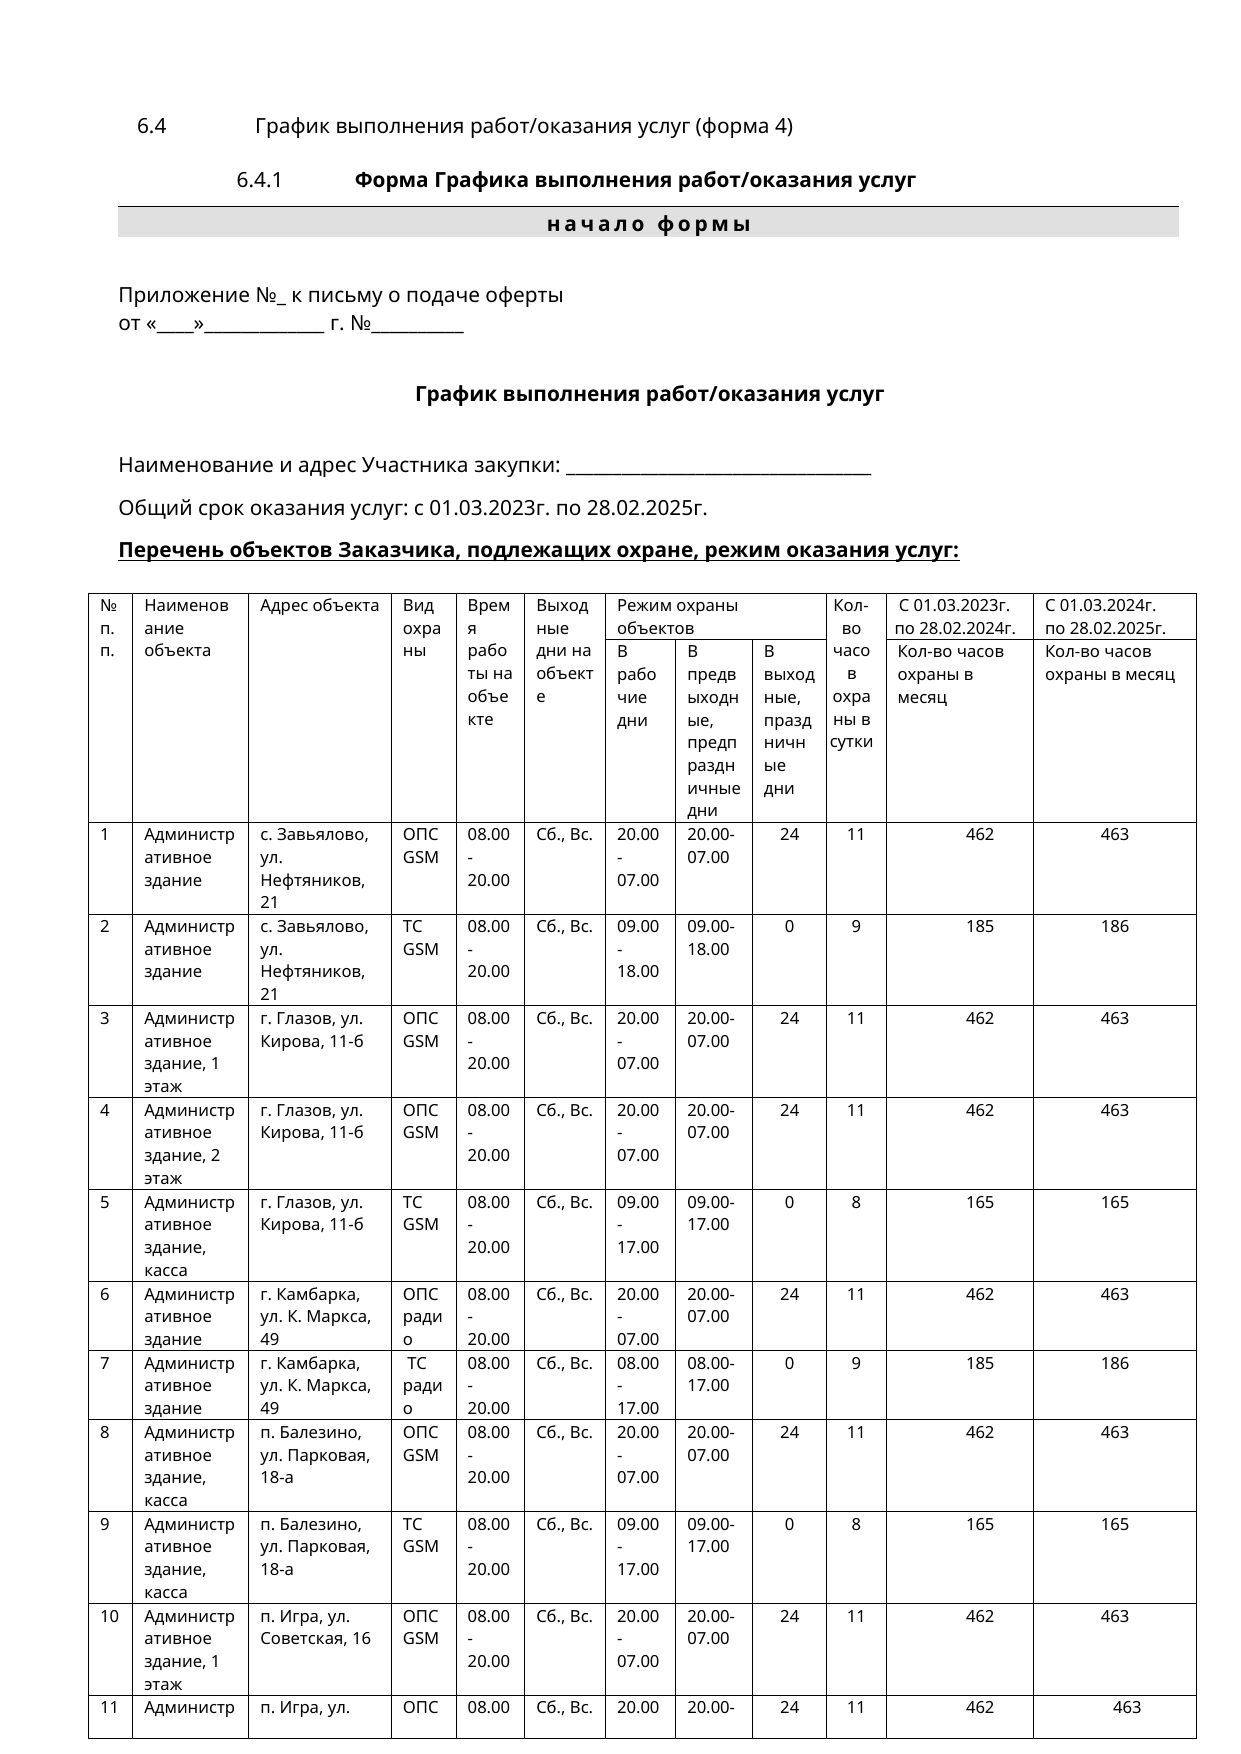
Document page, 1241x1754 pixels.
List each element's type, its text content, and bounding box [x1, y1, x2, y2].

table_cell [887, 1696, 927, 1738]
table_cell 20.00-07.00 [606, 1696, 675, 1738]
table_cell 463 [1034, 823, 1196, 913]
table_cell Сб., Вс. [525, 1696, 605, 1738]
table_cell [887, 823, 927, 913]
table_header Адрес объекта [249, 594, 391, 822]
table_cell В рабочие дни [606, 640, 675, 822]
table_cell 11 [827, 1604, 886, 1695]
table_cell 08.00-17.00 [676, 1351, 752, 1419]
table_cell 08.00-20.00 [457, 1420, 524, 1511]
table_cell 11 [89, 1696, 132, 1738]
table_cell В выходные, праздничные дни [753, 640, 826, 822]
table_cell [1034, 1696, 1058, 1738]
table_cell Административное здание [133, 1282, 248, 1350]
table_cell [887, 915, 927, 1005]
table_cell 165 [927, 1190, 1033, 1281]
table_cell 165 [1034, 1512, 1196, 1603]
table_cell Административное здание, 2 этаж [133, 1098, 248, 1189]
table_cell 08.00-20.00 [457, 823, 524, 913]
table_cell 08.00-20.00 [457, 1190, 524, 1281]
table_cell ОПС GSM [392, 1604, 456, 1695]
table_cell Кол-во часов охраны в месяц [1034, 640, 1196, 822]
table_cell ОПС GSM [392, 823, 456, 913]
table_cell [887, 1098, 927, 1189]
table_cell ТС GSM [392, 1512, 456, 1603]
table_cell 11 [827, 1696, 886, 1738]
table_cell 165 [927, 1512, 1033, 1603]
table_cell Административное здание, касса [133, 1420, 248, 1511]
table_cell 185 [927, 1351, 1033, 1419]
table_header С 01.03.2023г. по 28.02.2024г. [887, 594, 1033, 639]
table_cell 8 [827, 1512, 886, 1603]
table_cell 462 [927, 1098, 1033, 1189]
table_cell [249, 1604, 391, 1695]
table_cell 462 [927, 1420, 1033, 1511]
table_cell ОПС радио [392, 1282, 456, 1350]
table_cell 463 [1058, 1696, 1196, 1738]
table_cell Сб., Вс. [525, 1098, 605, 1189]
table_cell 08.00-20.00 [457, 1512, 524, 1603]
table_cell 4 [89, 1098, 132, 1189]
table_cell 11 [827, 1006, 886, 1097]
table_cell Сб., Вс. [525, 1604, 605, 1695]
table_cell 5 [89, 1190, 132, 1281]
table_cell 08.00-20.00 [457, 1351, 524, 1419]
table_cell 463 [1034, 1282, 1196, 1350]
table_cell 462 [927, 1604, 1033, 1695]
table_cell 462 [927, 1006, 1033, 1097]
table_cell 9 [827, 915, 886, 1005]
table_cell ТС GSM [392, 1190, 456, 1281]
table_cell 20.00-07.00 [676, 1696, 752, 1738]
table_cell Кол-во часов охраны в месяц [887, 640, 1033, 822]
text Общий срок оказания услуг: с 01.03.2023г. по 28.02.2025г. [118, 493, 1181, 521]
table_cell 08.00-20.00 [457, 1604, 524, 1695]
table_cell [887, 1006, 927, 1097]
text начало формы [118, 207, 1179, 237]
table_cell г. Глазов, ул. Кирова, 11-б [249, 1006, 391, 1097]
table_cell 24 [753, 1098, 826, 1189]
table_cell ТС GSM [392, 915, 456, 1005]
table_header Кол-во часов охраны в сутки [827, 594, 886, 822]
table_header Выходные дни на объекте [525, 594, 605, 822]
table_cell 0 [753, 915, 826, 1005]
table_cell 20.00-07.00 [606, 823, 675, 913]
table_cell 09.00-17.00 [606, 1190, 675, 1281]
table_cell г. Глазов, ул. Кирова, 11-б [249, 1190, 391, 1281]
table_cell Административное здание [133, 915, 248, 1005]
table_cell 11 [827, 823, 886, 913]
table_cell 462 [927, 1696, 1033, 1738]
table_cell 09.00-18.00 [676, 915, 752, 1005]
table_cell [249, 1696, 391, 1738]
table_cell [887, 1190, 927, 1281]
table_cell 09.00-18.00 [606, 915, 675, 1005]
table_cell 20.00-07.00 [676, 1282, 752, 1350]
table_cell 20.00-07.00 [676, 1006, 752, 1097]
table_cell 11 [827, 1098, 886, 1189]
table_cell Административное здание [133, 1351, 248, 1419]
table_cell п. Балезино, ул. Парковая, 18-а [249, 1420, 391, 1511]
table_cell В предвыходные, предпраздничные дни [676, 640, 752, 822]
table_cell 24 [753, 1282, 826, 1350]
table_cell [887, 1351, 927, 1419]
table_cell 10 [89, 1604, 132, 1695]
table_cell [887, 1512, 927, 1603]
text Перечень объектов Заказчика, подлежащих охране, режим оказания услуг: [118, 536, 1181, 564]
table_cell ОПС GSM [392, 1006, 456, 1097]
list Форма Графика выполнения работ/оказания услуг [236, 165, 1181, 193]
table_cell 20.00-07.00 [676, 1098, 752, 1189]
text Наименование и адрес Участника закупки: _________________________________ [118, 450, 1181, 479]
table_cell г. Камбарка, ул. К. Маркса, 49 [249, 1351, 391, 1419]
table_cell г. Камбарка, ул. К. Маркса, 49 [249, 1282, 391, 1350]
table_cell 08.00-20.00 [457, 1006, 524, 1097]
table_cell Административное здание, 1 этаж [133, 1006, 248, 1097]
table_cell 462 [927, 823, 1033, 913]
table_cell ОПС GSM [392, 1696, 456, 1738]
table_cell 463 [1034, 1604, 1196, 1695]
table_cell 165 [1034, 1190, 1196, 1281]
table_header № п.п. [89, 594, 132, 822]
table_cell 0 [753, 1512, 826, 1603]
table_header С 01.03.2024г. по 28.02.2025г. [1034, 594, 1196, 639]
table_cell 08.00-17.00 [606, 1351, 675, 1419]
text График выполнения работ/оказания услуг [118, 379, 1181, 408]
table_cell 24 [753, 1696, 826, 1738]
table_cell 463 [1034, 1006, 1196, 1097]
table_cell 9 [827, 1351, 886, 1419]
table_cell [887, 1604, 927, 1695]
table_cell п. Балезино, ул. Парковая, 18-а [249, 1512, 391, 1603]
table_cell 20.00-07.00 [676, 1420, 752, 1511]
table_cell г. Глазов, ул. Кирова, 11-б [249, 1098, 391, 1189]
table_cell Сб., Вс. [525, 1420, 605, 1511]
table_cell 08.00-20.00 [457, 915, 524, 1005]
table_cell 08.00-20.00 [457, 1282, 524, 1350]
table_cell 09.00-17.00 [676, 1512, 752, 1603]
table_cell 20.00-07.00 [606, 1006, 675, 1097]
table_cell 9 [89, 1512, 132, 1603]
table_cell [887, 1282, 927, 1350]
table_cell 185 [927, 915, 1033, 1005]
table_cell [887, 1420, 927, 1511]
text Приложение №_ к письму о подаче оферты от «____»_____________ г. №__________ [118, 280, 1181, 337]
table_cell Сб., Вс. [525, 1006, 605, 1097]
table_cell 09.00-17.00 [676, 1190, 752, 1281]
table_cell 463 [1034, 1098, 1196, 1189]
table_cell Сб., Вс. [525, 1190, 605, 1281]
table_cell 24 [753, 1604, 826, 1695]
table_cell Сб., Вс. [525, 1282, 605, 1350]
table_cell 11 [827, 1420, 886, 1511]
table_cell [133, 1696, 248, 1738]
table_header Время работы на объекте [457, 594, 524, 822]
table_cell 24 [753, 1006, 826, 1097]
table_cell 11 [827, 1282, 886, 1350]
table_cell ОПС GSM [392, 1420, 456, 1511]
table_cell 7 [89, 1351, 132, 1419]
table_cell 3 [89, 1006, 132, 1097]
table_header Наименование объекта [133, 594, 248, 822]
table_cell 0 [753, 1351, 826, 1419]
table_cell 0 [753, 1190, 826, 1281]
table_cell 463 [1034, 1420, 1196, 1511]
table_header Режим охраны объектов [606, 594, 826, 639]
table_cell 08.00-20.00 [457, 1098, 524, 1189]
table_cell 8 [89, 1420, 132, 1511]
table_cell Сб., Вс. [525, 823, 605, 913]
table_cell 20.00-07.00 [606, 1098, 675, 1189]
table_cell Административное здание, касса [133, 1190, 248, 1281]
table_cell ТС радио [392, 1351, 456, 1419]
table_cell 20.00-07.00 [676, 1604, 752, 1695]
table_cell с. Завьялово, ул. Нефтяников, 21 [249, 915, 391, 1005]
table_cell Сб., Вс. [525, 1512, 605, 1603]
table_cell 08.00-20.00 [457, 1696, 524, 1738]
table_header Вид охраны [392, 594, 456, 822]
table_cell 462 [927, 1282, 1033, 1350]
table_cell 2 [89, 915, 132, 1005]
table_cell Сб., Вс. [525, 1351, 605, 1419]
table_cell 6 [89, 1282, 132, 1350]
table_cell 24 [753, 823, 826, 913]
table_cell Сб., Вс. [525, 915, 605, 1005]
table_cell 24 [753, 1420, 826, 1511]
table_cell 20.00-07.00 [606, 1604, 675, 1695]
table_cell 186 [1034, 1351, 1196, 1419]
table_cell 20.00-07.00 [676, 823, 752, 913]
table_cell 186 [1034, 915, 1196, 1005]
subtitle График выполнения работ/оказания услуг (форма 4) [137, 111, 1181, 140]
table_cell 20.00-07.00 [606, 1282, 675, 1350]
table_cell ОПС GSM [392, 1098, 456, 1189]
table_cell Административное здание, касса [133, 1512, 248, 1603]
table_cell 20.00-07.00 [606, 1420, 675, 1511]
table_cell Административное здание [133, 823, 248, 913]
table_cell 1 [89, 823, 132, 913]
table_cell Административное здание, 1 этаж [133, 1604, 248, 1695]
table_cell 8 [827, 1190, 886, 1281]
table_cell 09.00-17.00 [606, 1512, 675, 1603]
table_cell с. Завьялово, ул. Нефтяников, 21 [249, 823, 391, 913]
